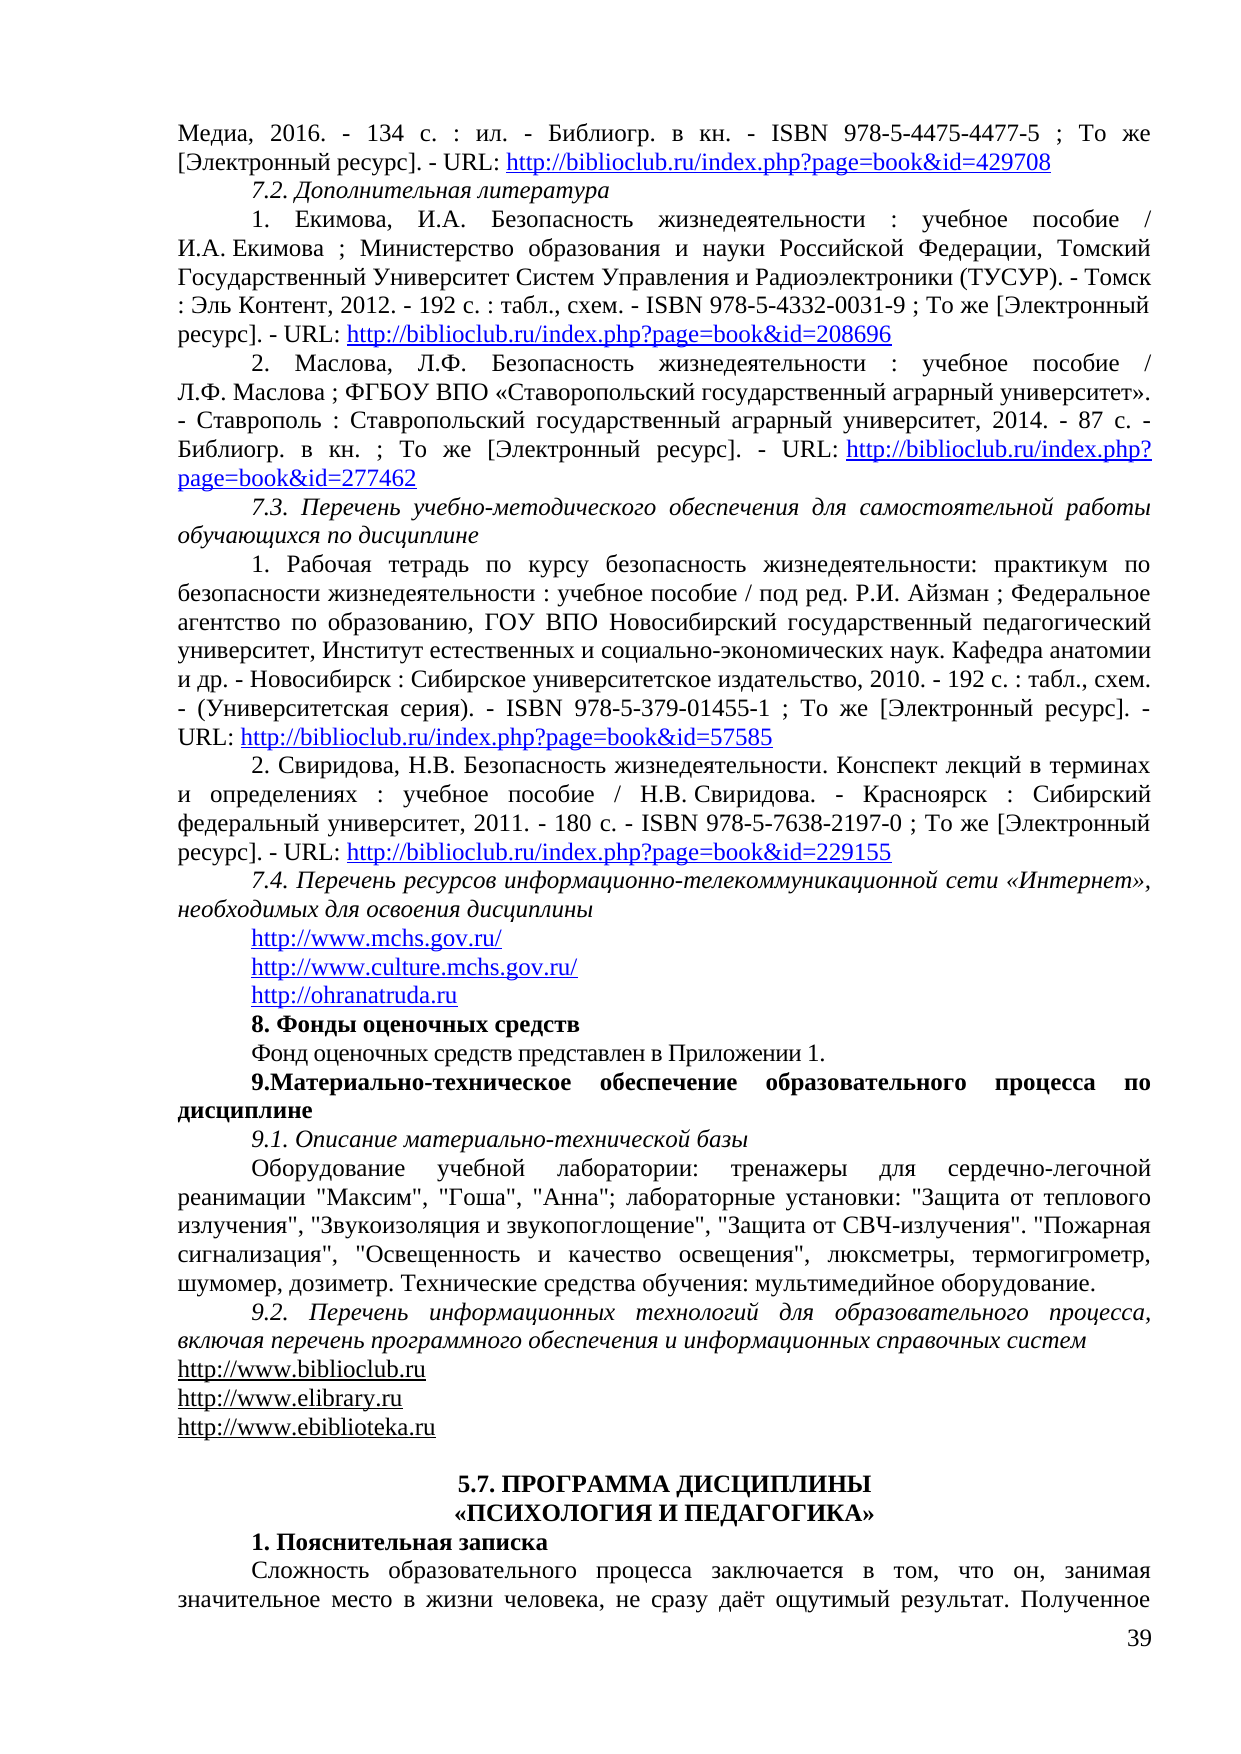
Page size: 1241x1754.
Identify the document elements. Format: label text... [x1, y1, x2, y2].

text 1. Рабочая тетрадь по курсу безопасность жизнедеятельности: практикум по безопасности жизнедеятельности : учебное пособие / под ред. Р.И. Айзман ; Федеральное агентство по образованию, ГОУ ВПО Новосибирский государственный педагогический университет, Институт естественных и социально-экономических наук. Кафедра анатомии и др. - Новосибирск : Сибирское университетское издательство, 2010. - 192 с. : табл., схем. - (Университетская серия). - ISBN 978-5-379-01455-1 ; То же [Электронный ресурс]. - URL: http://biblioclub.ru/index.php?page=book&id=57585 [177, 549, 1152, 751]
text Фонд оценочных средств представлен в Приложении 1. [177, 1038, 1152, 1067]
text 7.4. Перечень ресурсов информационно-телекоммуникационной сети «Интернет», необходимых для освоения дисциплины [177, 866, 1152, 923]
text http://www.culture.mchs.gov.ru/ [177, 952, 1152, 981]
text http://www.biblioclub.ru [177, 1354, 1152, 1383]
text Оборудование учебной лаборатории: тренажеры для сердечно-легочной реанимации "Максим", "Гоша", "Анна"; лабораторные установки: "Защита от теплового излучения", "Звукоизоляция и звукопоглощение", "Защита от СВЧ-излучения". "Пожарная сигнализация", "Освещенность и качество освещения", люксметры, термогигрометр, шумомер, дозиметр. Технические средства обучения: мультимедийное оборудование. [177, 1153, 1152, 1297]
text 7.2. Дополнительная литература [177, 176, 1152, 204]
text 9.2. Перечень информационных технологий для образовательного процесса, включая перечень программного обеспечения и информационных справочных систем [177, 1297, 1152, 1354]
text 8. Фонды оценочных средств [177, 1009, 1152, 1038]
text 2. Маслова, Л.Ф. Безопасность жизнедеятельности : учебное пособие / Л.Ф. Маслова ; ФГБОУ ВПО «Ставоропольский государственный аграрный университет». - Ставрополь : Ставропольский государственный аграрный университет, 2014. - 87 с. - Библиогр. в кн. ; То же [Электронный ресурс]. - URL: http://biblioclub.ru/index.php?page=book&id=277462 [177, 348, 1152, 492]
text http://www.mchs.gov.ru/ [177, 923, 1152, 952]
text 9.1. Описание материально-технической базы [177, 1124, 1152, 1153]
text 7.3. Перечень учебно-методического обеспечения для самостоятельной работы обучающихся по дисциплине [177, 492, 1152, 549]
text 1. Пояснительная записка [177, 1527, 1152, 1556]
text 1. Екимова, И.А. Безопасность жизнедеятельности : учебное пособие / И.А. Екимова ; Министерство образования и науки Российской Федерации, Томский Государственный Университет Систем Управления и Радиоэлектроники (ТУСУР). - Томск : Эль Контент, 2012. - 192 с. : табл., схем. - ISBN 978-5-4332-0031-9 ; То же [Электронный ресурс]. - URL: http://biblioclub.ru/index.php?page=book&id=208696 [177, 204, 1152, 348]
text http://ohranatruda.ru [177, 981, 1152, 1009]
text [177, 118, 1152, 176]
text 2. Свиридова, Н.В. Безопасность жизнедеятельности. Конспект лекций в терминах и определениях : учебное пособие / Н.В. Свиридова. - Красноярск : Сибирский федеральный университет, 2011. - 180 с. - ISBN 978-5-7638-2197-0 ; То же [Электронный ресурс]. - URL: http://biblioclub.ru/index.php?page=book&id=229155 [177, 751, 1152, 866]
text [177, 1556, 1152, 1613]
text http://www.ebiblioteka.ru [177, 1412, 1152, 1441]
text 9.Материально-техническое обеспечение образовательного процесса по дисциплине [177, 1067, 1152, 1124]
text 5.7. ПРОГРАММА ДИСЦИПЛИНЫ [177, 1469, 1152, 1498]
text «ПСИХОЛОГИЯ И ПЕДАГОГИКА» [177, 1498, 1152, 1527]
text http://www.elibrary.ru [177, 1383, 1152, 1412]
